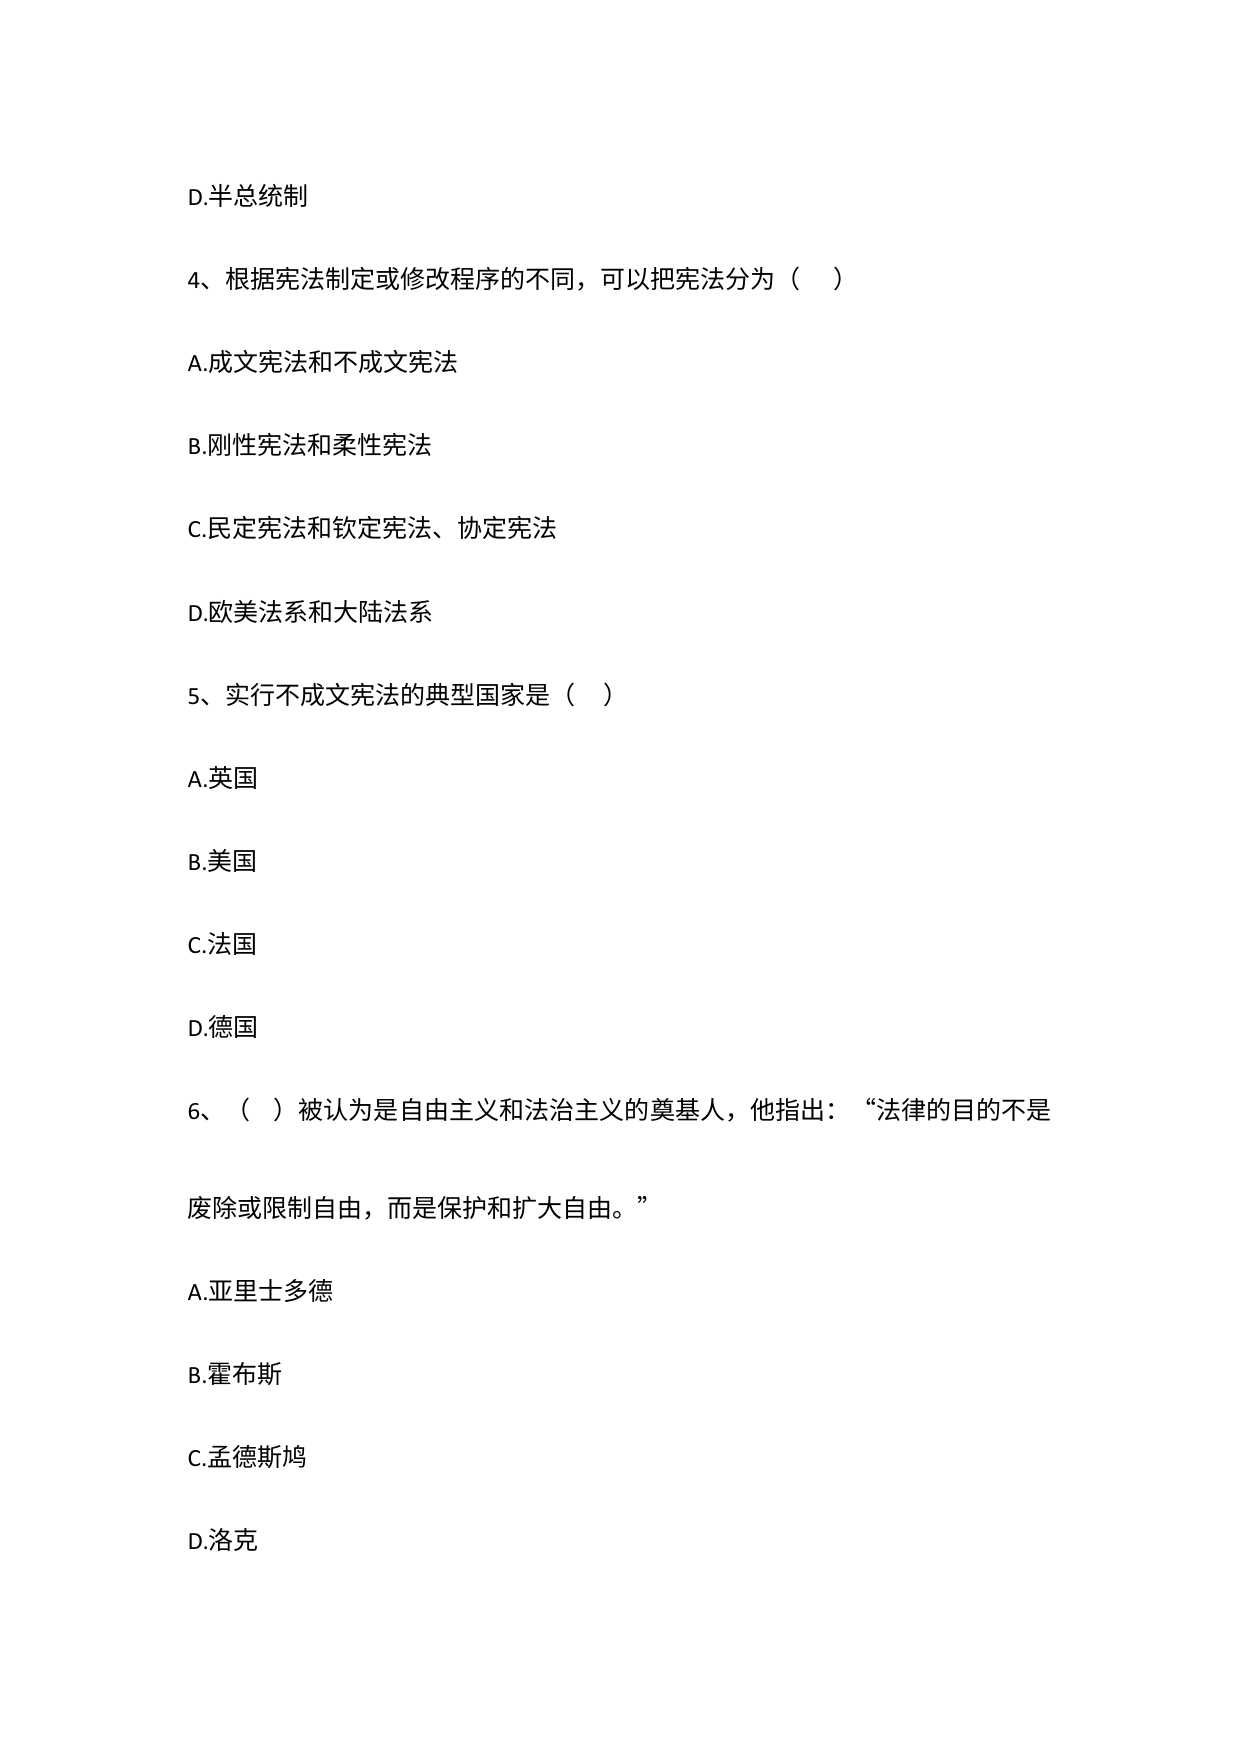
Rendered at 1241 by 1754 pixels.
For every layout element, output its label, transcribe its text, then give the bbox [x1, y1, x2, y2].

text B.刚性宪法和柔性宪法 [187, 411, 1053, 476]
text 5、实行不成文宪法的典型国家是（ ） [187, 661, 1053, 726]
text D.半总统制 [187, 162, 1053, 227]
text C.孟德斯鸠 [187, 1423, 1053, 1488]
text A.成文宪法和不成文宪法 [187, 328, 1053, 393]
text A.亚里士多德 [187, 1257, 1053, 1322]
text C.法国 [187, 910, 1053, 975]
text B.霍布斯 [187, 1340, 1053, 1405]
text 4、根据宪法制定或修改程序的不同，可以把宪法分为（ ） [187, 245, 1053, 310]
text B.美国 [187, 827, 1053, 892]
text D.洛克 [187, 1506, 1053, 1571]
text D.德国 [187, 993, 1053, 1058]
text A.英国 [187, 744, 1053, 809]
text D.欧美法系和大陆法系 [187, 578, 1053, 643]
text C.民定宪法和钦定宪法、协定宪法 [187, 494, 1053, 559]
text 6、（ ）被认为是自由主义和法治主义的奠基人，他指出：“法律的目的不是废除或限制自由，而是保护和扩大自由。” [187, 1076, 1053, 1239]
